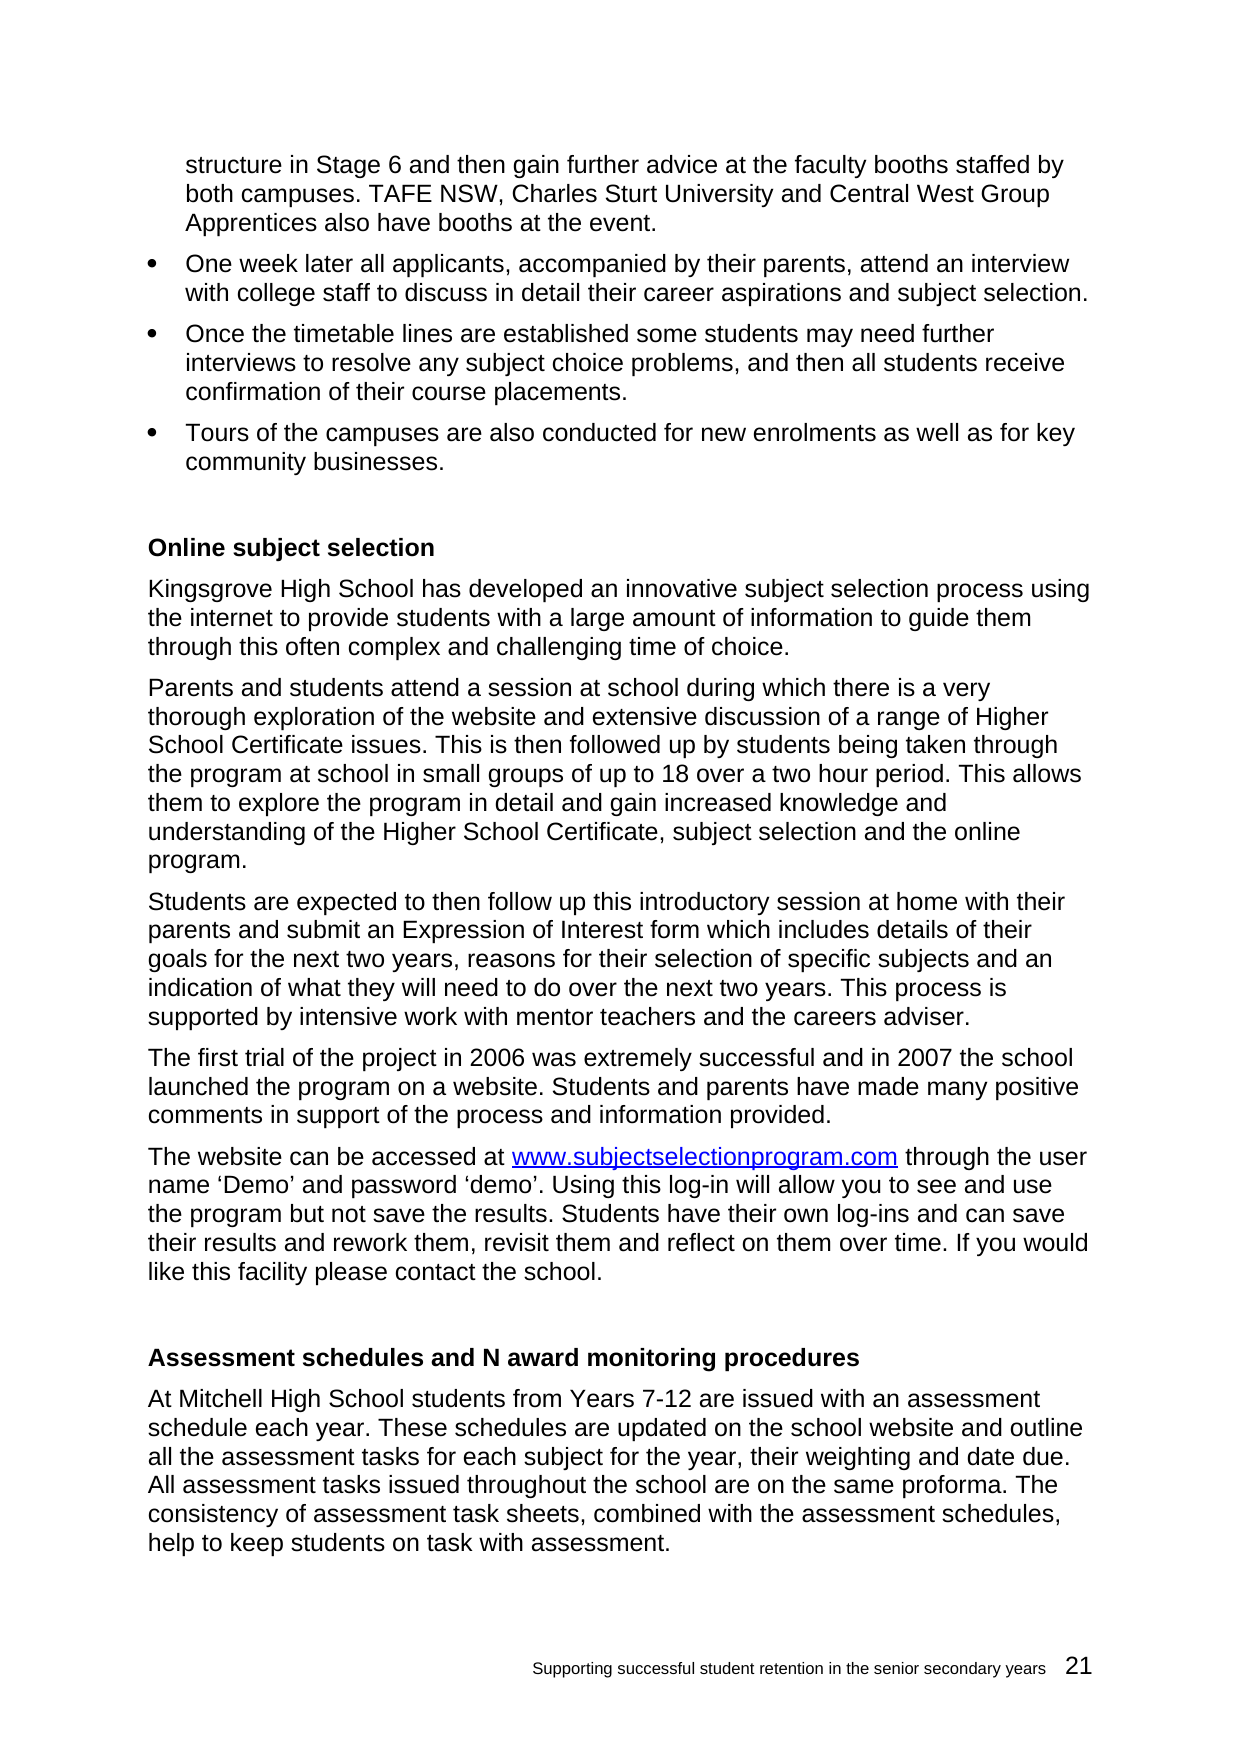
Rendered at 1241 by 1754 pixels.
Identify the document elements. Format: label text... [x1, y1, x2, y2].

text has developed an innovative subject selection process using the internet to provide students with a large amount of information to guide them through this often complex and challenging time of choice. [148, 574, 1092, 660]
list One week later all applicants, accompanied by their parents, attend an interview with college staff to discuss in detail their career aspirations and subject selection. [148, 249, 1092, 306]
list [148, 150, 1092, 236]
text The first trial of the project in 2006 was extremely successful and in 2007 the school launched the program on a website. Students and parents have made many positive comments in support of the process and information provided. [148, 1043, 1092, 1129]
list Once the timetable lines are established some students may need further interviews to resolve any subject choice problems, and then all students receive confirmation of their course placements. [148, 319, 1092, 405]
text At students from Years 7-12 are issued with an assessment schedule each year. These schedules are updated on the school website and outline all the assessment tasks for each subject for the year, their weighting and date due. All assessment tasks issued throughout the school are on the same proforma. The consistency of assessment task sheets, combined with the assessment schedules, help to keep students on task with assessment. [148, 1384, 1092, 1557]
text Assessment schedules and N award monitoring procedures [148, 1343, 1092, 1372]
text Students are expected to then follow up this introductory session at home with their parents and submit an Expression of Interest form which includes details of their goals for the next two years, reasons for their selection of specific subjects and an indication of what they will need to do over the next two years. This process is supported by intensive work with mentor teachers and the careers adviser. [148, 887, 1092, 1030]
text The website can be accessed at www.subjectselectionprogram.com through the user name ‘Demo’ and password ‘demo’. Using this log-in will allow you to see and use the program but not save the results. Students have their own log-ins and can save their results and rework them, revisit them and reflect on them over time. If you would like this facility please contact the school. [148, 1142, 1092, 1285]
list Tours of the campuses are also conducted for new enrolments as well as for key community businesses. [148, 418, 1092, 475]
text Parents and students attend a session at school during which there is a very thorough exploration of the website and extensive discussion of a range of Higher School Certificate issues. This is then followed up by students being taken through the program at school in small groups of up to 18 over a two hour period. This allows them to explore the program in detail and gain increased knowledge and understanding of the Higher School Certificate, subject selection and the online program. [148, 673, 1092, 874]
text Online subject selection [148, 533, 1092, 562]
